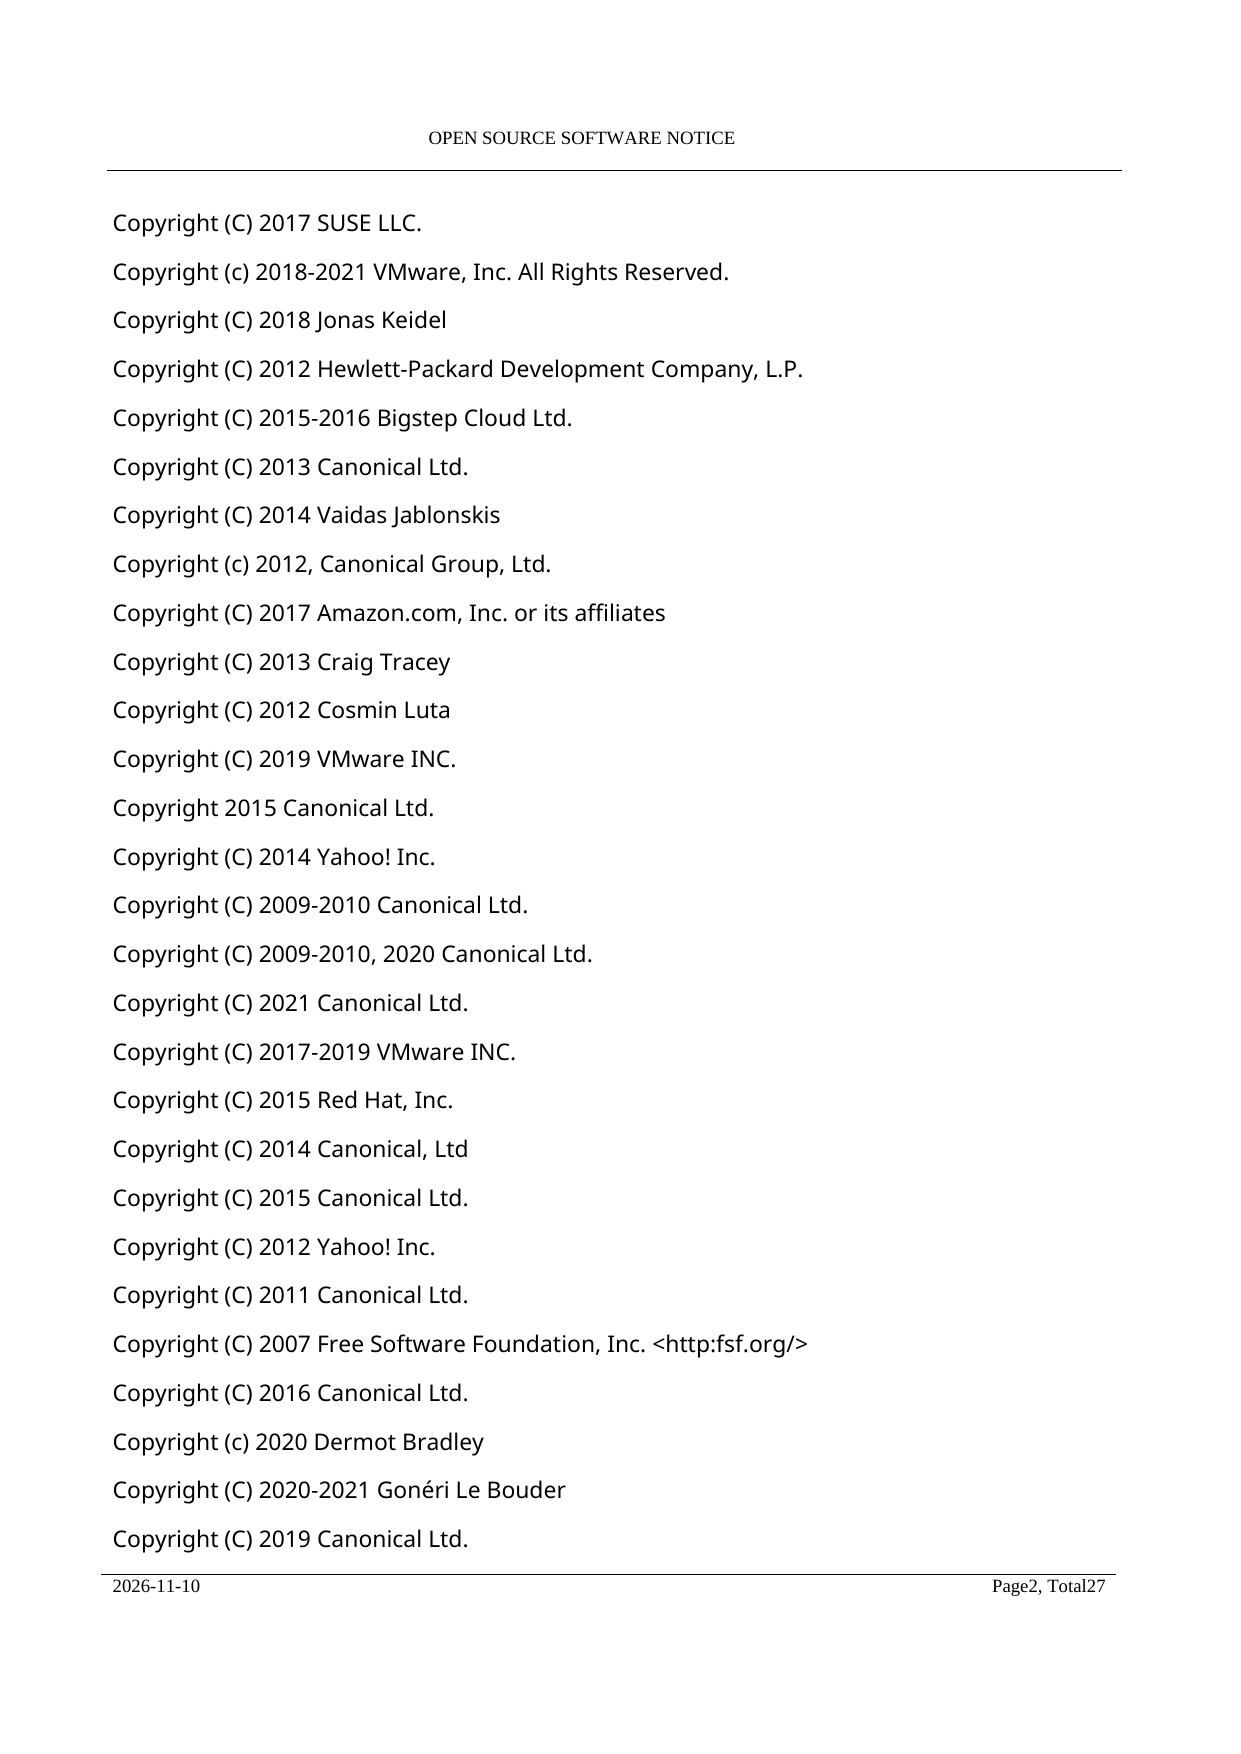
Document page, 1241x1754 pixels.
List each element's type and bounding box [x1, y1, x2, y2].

text [112, 206, 1128, 1555]
